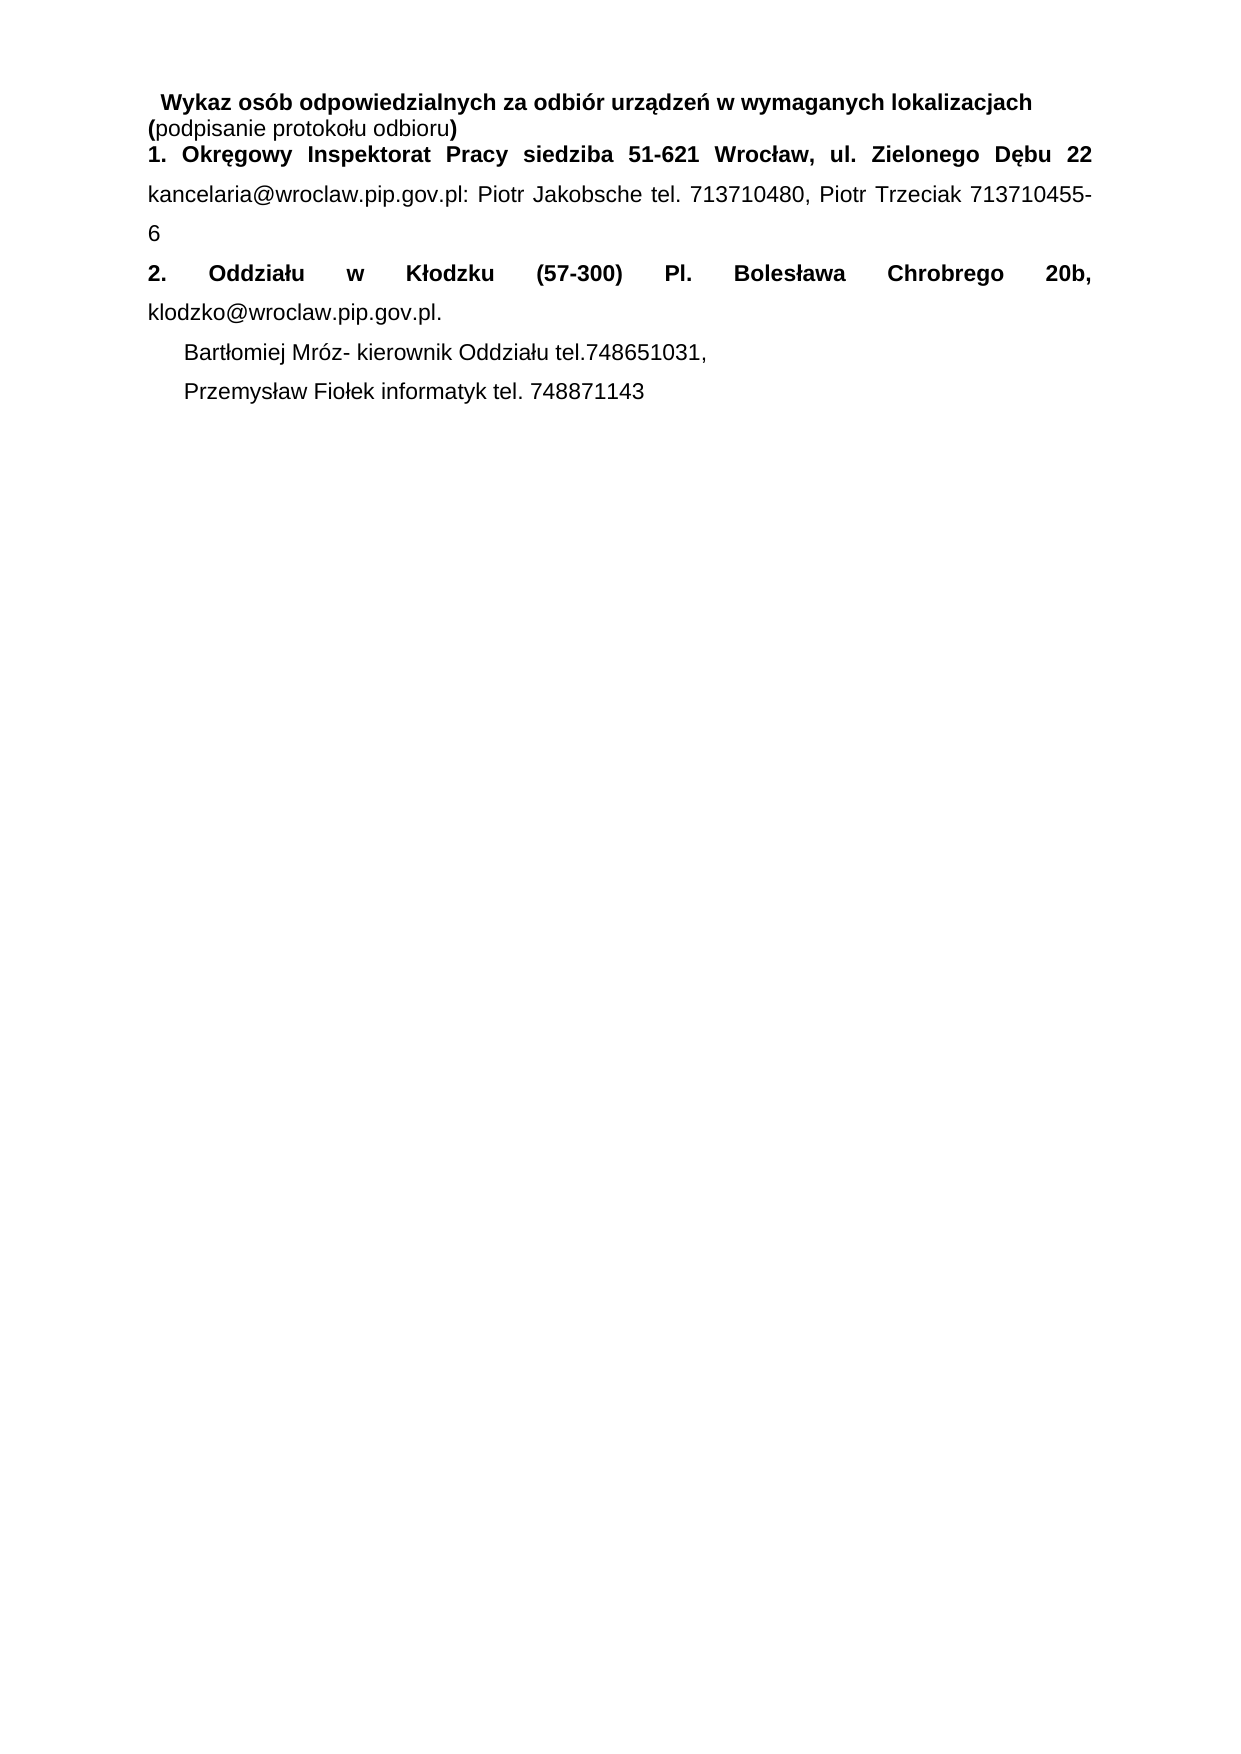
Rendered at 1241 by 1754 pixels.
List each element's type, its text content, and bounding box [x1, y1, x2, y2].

text 2. Oddziału w Kłodzku (57-300) Pl. Bolesława Chrobrego 20b, klodzko@wroclaw.pip.gov.pl. [148, 260, 1093, 326]
text Przemysław Fiołek informatyk tel. 748871143 [177, 378, 1093, 404]
text Bartłomiej Mróz- kierownik Oddziału tel.748651031, [177, 339, 1093, 365]
text 1. Okręgowy Inspektorat Pracy siedziba 51-621 Wrocław, ul. Zielonego Dębu 22 kancelaria@wroclaw.pip.gov.pl: Piotr Jakobsche tel. 713710480, Piotr Trzeciak 713710455- 6 [148, 141, 1093, 247]
text Wykaz osób odpowiedzialnych za odbiór urządzeń w wymaganych lokalizacjach (podpisanie protokołu odbioru) [148, 89, 1093, 141]
